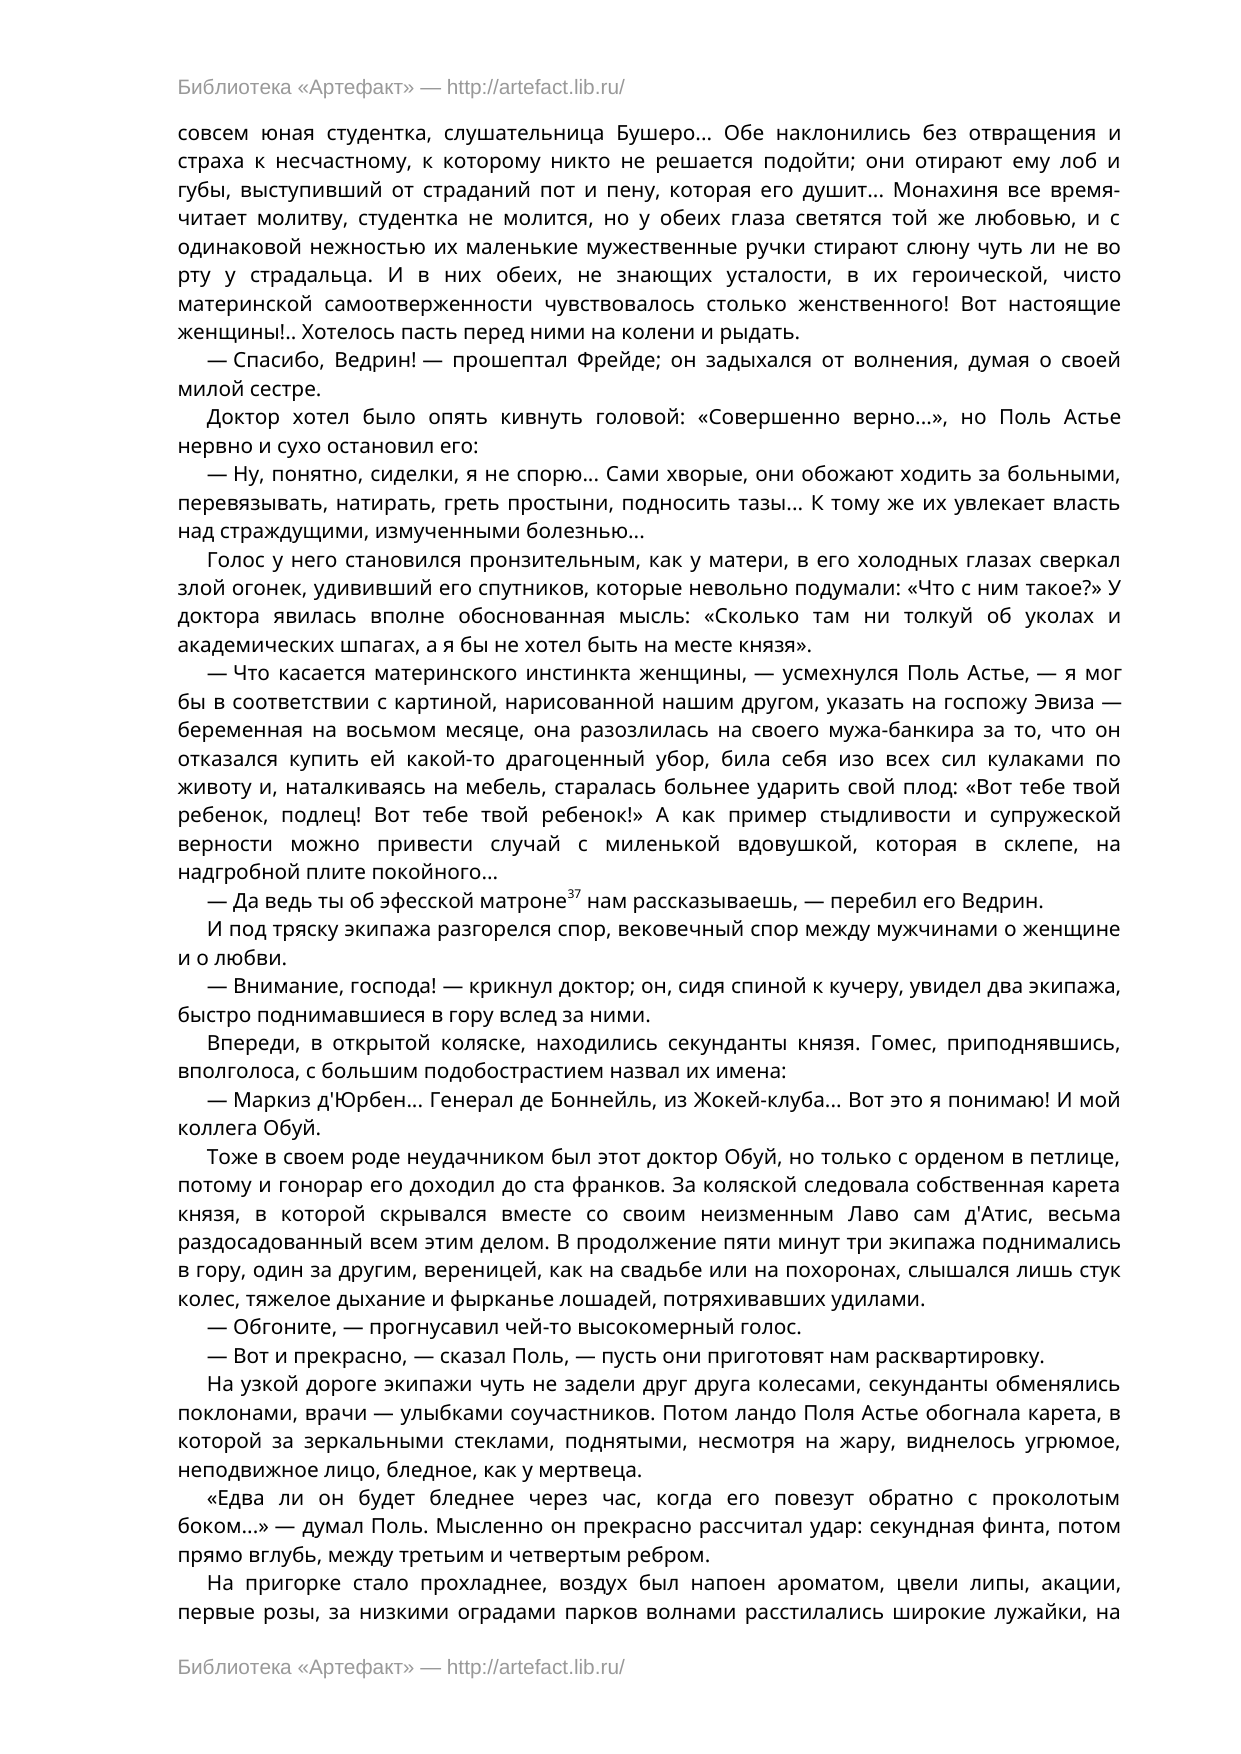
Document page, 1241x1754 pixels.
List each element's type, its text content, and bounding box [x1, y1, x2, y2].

text Голос у него становился пронзительным, как у матери, в его холодных глазах сверкал злой огонек, удививший его спутников, которые невольно подумали: «Что с ним такое?» У доктора явилась вполне обоснованная мысль: «Сколько там ни толкуй об уколах и академических шпагах, а я бы не хотел быть на месте князя». [177, 545, 1122, 658]
text — Спасибо, Ведрин! — прошептал Фрейде; он задыхался от волнения, думая о своей милой сестре. [177, 346, 1122, 402]
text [177, 118, 1122, 346]
text На узкой дороге экипажи чуть не задели друг друга колесами, секунданты обменялись поклонами, врачи — улыбками соучастников. Потом ландо Поля Астье обогнала карета, в которой за зеркальными стеклами, поднятыми, несмотря на жару, виднелось угрюмое, неподвижное лицо, бледное, как у мертвеца. [177, 1369, 1122, 1483]
text — Вот и прекрасно, — сказал Поль, — пусть они приготовят нам расквартировку. [177, 1341, 1122, 1369]
text Доктор хотел было опять кивнуть головой: «Совершенно верно...», но Поль Астье нервно и сухо остановил его: [177, 402, 1122, 459]
text — Ну, понятно, сиделки, я не спорю... Сами хворые, они обожают ходить за больными, перевязывать, натирать, греть простыни, подносить тазы... К тому же их увлекает власть над страждущими, измученными болезнью... [177, 459, 1122, 545]
text — Внимание, господа! — крикнул доктор; он, сидя спиной к кучеру, увидел два экипажа, быстро поднимавшиеся в гору вслед за ними. [177, 971, 1122, 1028]
text «Едва ли он будет бледнее через час, когда его повезут обратно с проколотым боком...» — думал Поль. Мысленно он прекрасно рассчитал удар: секундная финта, потом прямо вглубь, между третьим и четвертым ребром. [177, 1483, 1122, 1568]
text Впереди, в открытой коляске, находились секунданты князя. Гомес, приподнявшись, вполголоса, с большим подобострастием назвал их имена: [177, 1028, 1122, 1085]
text И под тряску экипажа разгорелся спор, вековечный спор между мужчинами о женщине и о любви. [177, 914, 1122, 971]
text — Маркиз д'Юрбен... Генерал де Боннейль, из Жокей-клуба... Вот это я понимаю! И мой коллега Обуй. [177, 1085, 1122, 1142]
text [177, 1568, 1122, 1625]
text Тоже в своем роде неудачником был этот доктор Обуй, но только с орденом в петлице, потому и гонорар его доходил до ста франков. За коляской следовала собственная карета князя, в которой скрывался вместе со своим неизменным Лаво сам д'Атис, весьма раздосадованный всем этим делом. В продолжение пяти минут три экипажа поднимались в гору, один за другим, вереницей, как на свадьбе или на похоронах, слышался лишь стук колес, тяжелое дыхание и фырканье лошадей, потряхивавших удилами. [177, 1142, 1122, 1312]
text — Что касается материнского инстинкта женщины, — усмехнулся Поль Астье, — я мог бы в соответствии с картиной, нарисованной нашим другом, указать на госпожу Эвиза — беременная на восьмом месяце, она разозлилась на своего мужа-банкира за то, что он отказался купить ей какой-то драгоценный убор, била себя изо всех сил кулаками по животу и, наталкиваясь на мебель, старалась больнее ударить свой плод: «Вот тебе твой ребенок, подлец! Вот тебе твой ребенок!» А как пример стыдливости и супружеской верности можно привести случай с миленькой вдовушкой, которая в склепе, на надгробной плите покойного... [177, 658, 1122, 886]
text — Да ведь ты об эфесской матроне37 нам рассказываешь, — перебил его Ведрин. [177, 886, 1122, 914]
text — Обгоните, — прогнусавил чей-то высокомерный голос. [177, 1312, 1122, 1341]
